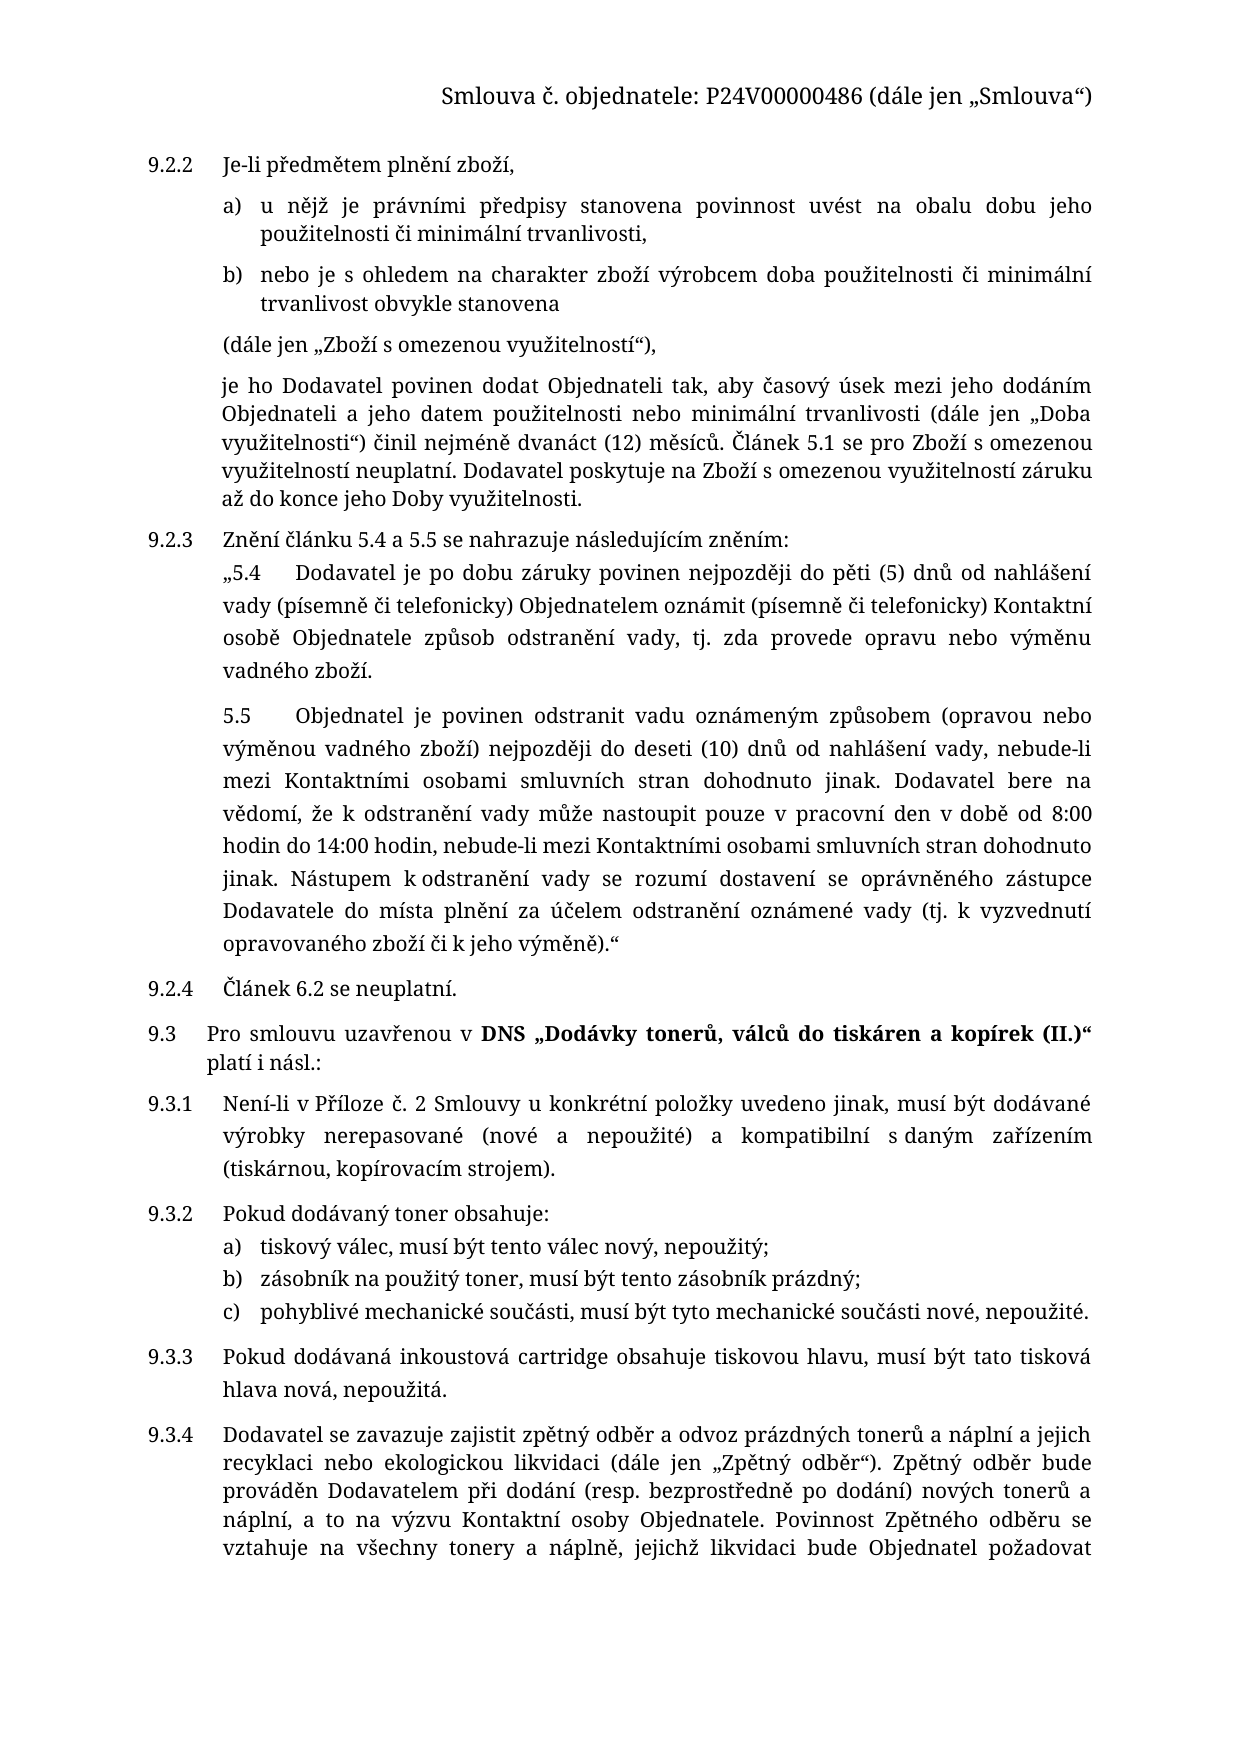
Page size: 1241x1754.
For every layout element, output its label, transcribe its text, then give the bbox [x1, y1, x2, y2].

list Není-li v Příloze č. 2 Smlouvy u konkrétní položky uvedeno jinak, musí být dodávané výrobky nerepasované (nové a nepoužité) a kompatibilní s daným zařízením (tiskárnou, kopírovacím strojem). [148, 1089, 1093, 1182]
list Pro smlouvu uzavřenou v DNS „Dodávky tonerů, válců do tiskáren a kopírek (II.)“ platí i násl.: [148, 1019, 1093, 1076]
list nebo je s ohledem na charakter zboží výrobcem doba použitelnosti či minimální trvanlivost obvykle stanovena [223, 261, 1093, 317]
list 5.5 Objednatel je povinen odstranit vadu oznámeným způsobem (opravou nebo výměnou vadného zboží) nejpozději do deseti (10) dnů od nahlášení vady, nebude-li mezi Kontaktními osobami smluvních stran dohodnuto jinak. Dodavatel bere na vědomí, že k odstranění vady může nastoupit pouze v pracovní den v době od 8:00 hodin do 14:00 hodin, nebude-li mezi Kontaktními osobami smluvních stran dohodnuto jinak. Nástupem k odstranění vady se rozumí dostavení se oprávněného zástupce Dodavatele do místa plnění za účelem odstranění oznámené vady (tj. k vyzvednutí opravovaného zboží či k jeho výměně).“ [223, 701, 1093, 958]
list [148, 1420, 1093, 1562]
list Znění článku 5.4 a 5.5 se nahrazuje následujícím zněním: [148, 526, 1093, 554]
list tiskový válec, musí být tento válec nový, nepoužitý; [223, 1232, 1093, 1260]
list Je-li předmětem plnění zboží, [148, 150, 1093, 179]
text je ho Dodavatel povinen dodat Objednateli tak, aby časový úsek mezi jeho dodáním Objednateli a jeho datem použitelnosti nebo minimální trvanlivosti (dále jen „Doba využitelnosti“) činil nejméně dvanáct (12) měsíců. Článek 5.1 se pro Zboží s omezenou využitelností neuplatní. Dodavatel poskytuje na Zboží s omezenou využitelností záruku až do konce jeho Doby využitelnosti. [221, 371, 1093, 513]
list „5.4 Dodavatel je po dobu záruky povinen nejpozději do pěti (5) dnů od nahlášení vady (písemně či telefonicky) Objednatelem oznámit (písemně či telefonicky) Kontaktní osobě Objednatele způsob odstranění vady, tj. zda provede opravu nebo výměnu vadného zboží. [223, 558, 1093, 684]
list zásobník na použitý toner, musí být tento zásobník prázdný; [223, 1264, 1093, 1293]
list Pokud dodávaný toner obsahuje: [148, 1199, 1093, 1228]
text (dále jen „Zboží s omezenou využitelností“), [223, 330, 1093, 358]
list Pokud dodávaná inkoustová cartridge obsahuje tiskovou hlavu, musí být tato tisková hlava nová, nepoužitá. [148, 1342, 1093, 1403]
list pohyblivé mechanické součásti, musí být tyto mechanické součásti nové, nepoužité. [223, 1297, 1093, 1325]
list Článek 6.2 se neuplatní. [148, 974, 1093, 1003]
list u nějž je právními předpisy stanovena povinnost uvést na obalu dobu jeho použitelnosti či minimální trvanlivosti, [223, 191, 1093, 248]
